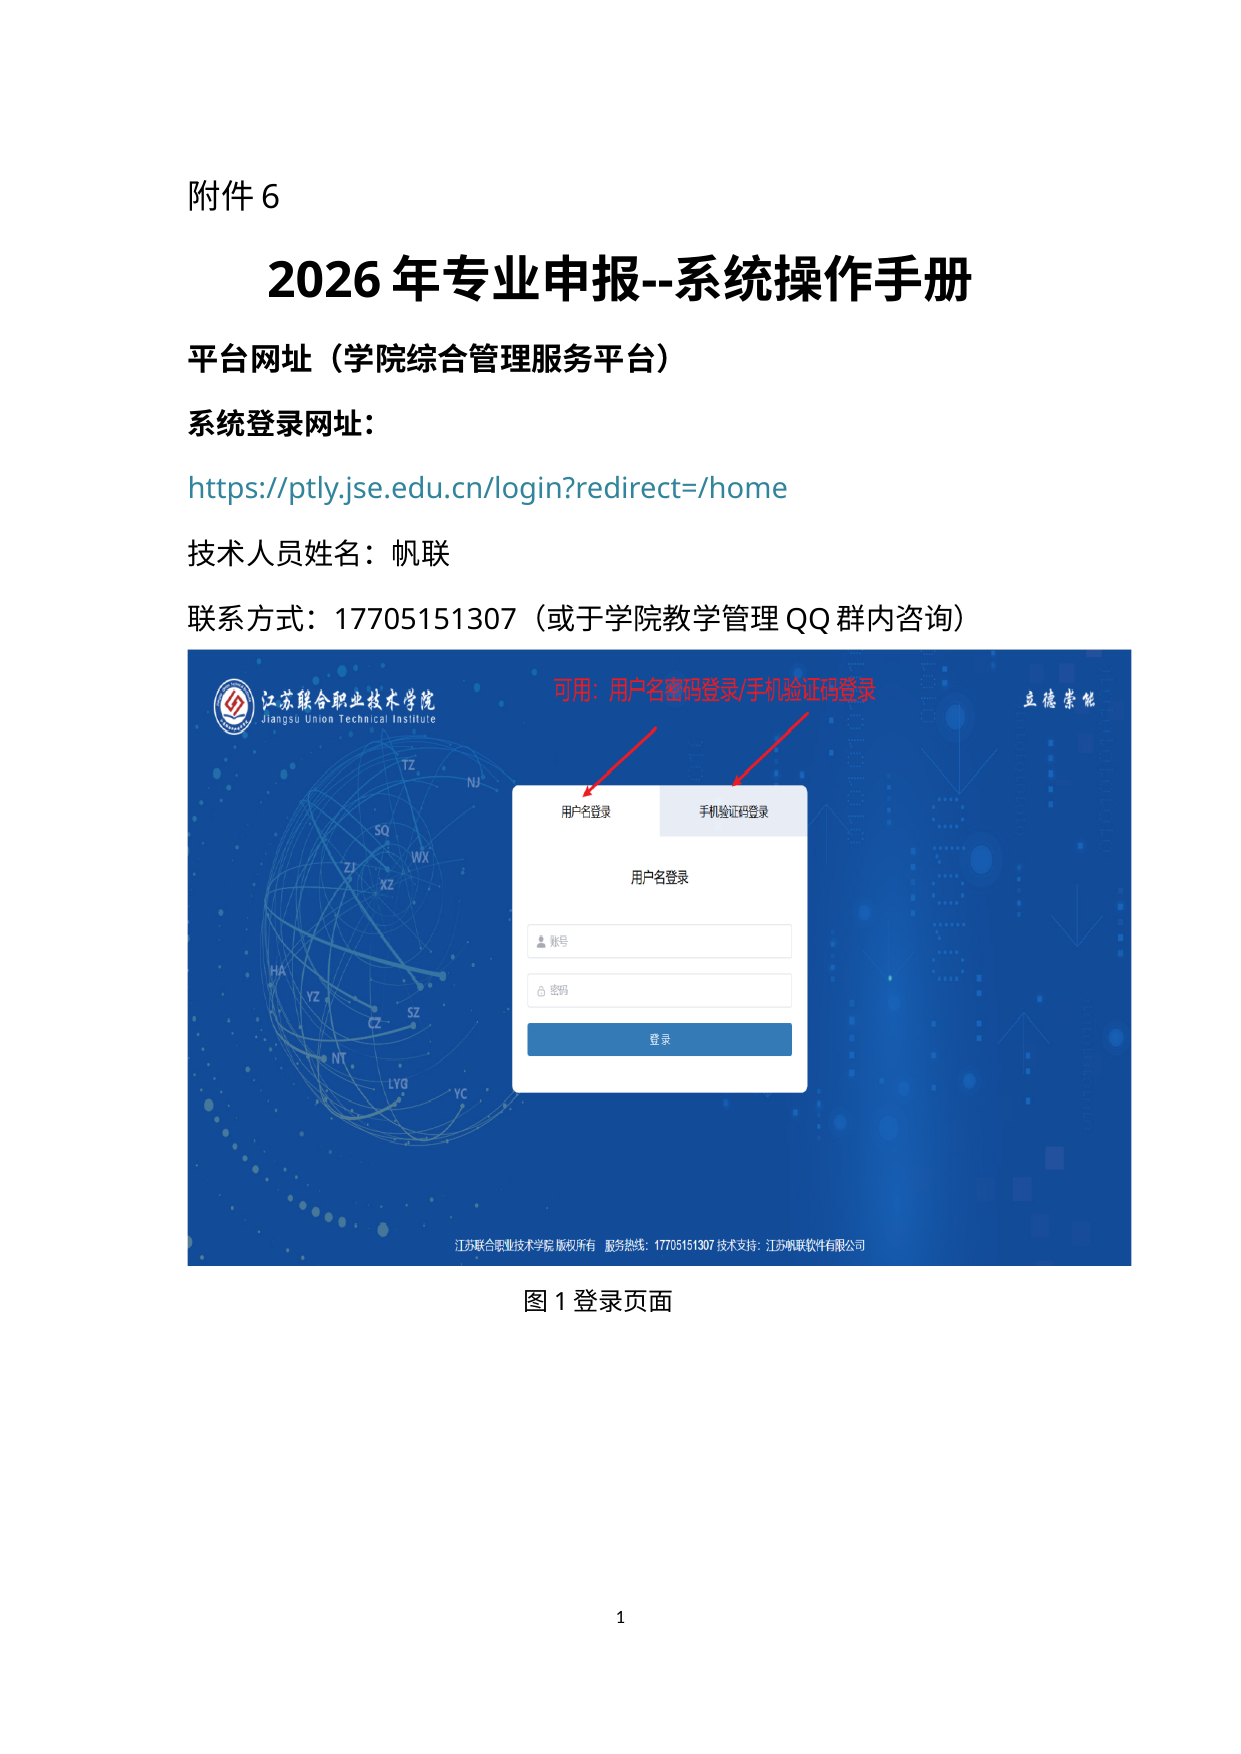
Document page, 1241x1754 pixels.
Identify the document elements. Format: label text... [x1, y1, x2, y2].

text 2026年专业申报--系统操作手册 [187, 227, 1053, 324]
text https://ptly.jse.edu.cn/login?redirect=/home [187, 454, 1053, 519]
text 附件6 [187, 162, 1053, 227]
text 图1登录页面 [144, 1267, 1053, 1332]
text 系统登录网址： [187, 389, 1053, 454]
text 技术人员姓名：帆联 [187, 519, 1053, 584]
picture [187, 649, 1132, 1266]
text 联系方式：17705151307（或于学院教学管理QQ群内咨询） [187, 584, 1053, 649]
text 平台网址（学院综合管理服务平台） [187, 324, 1053, 389]
